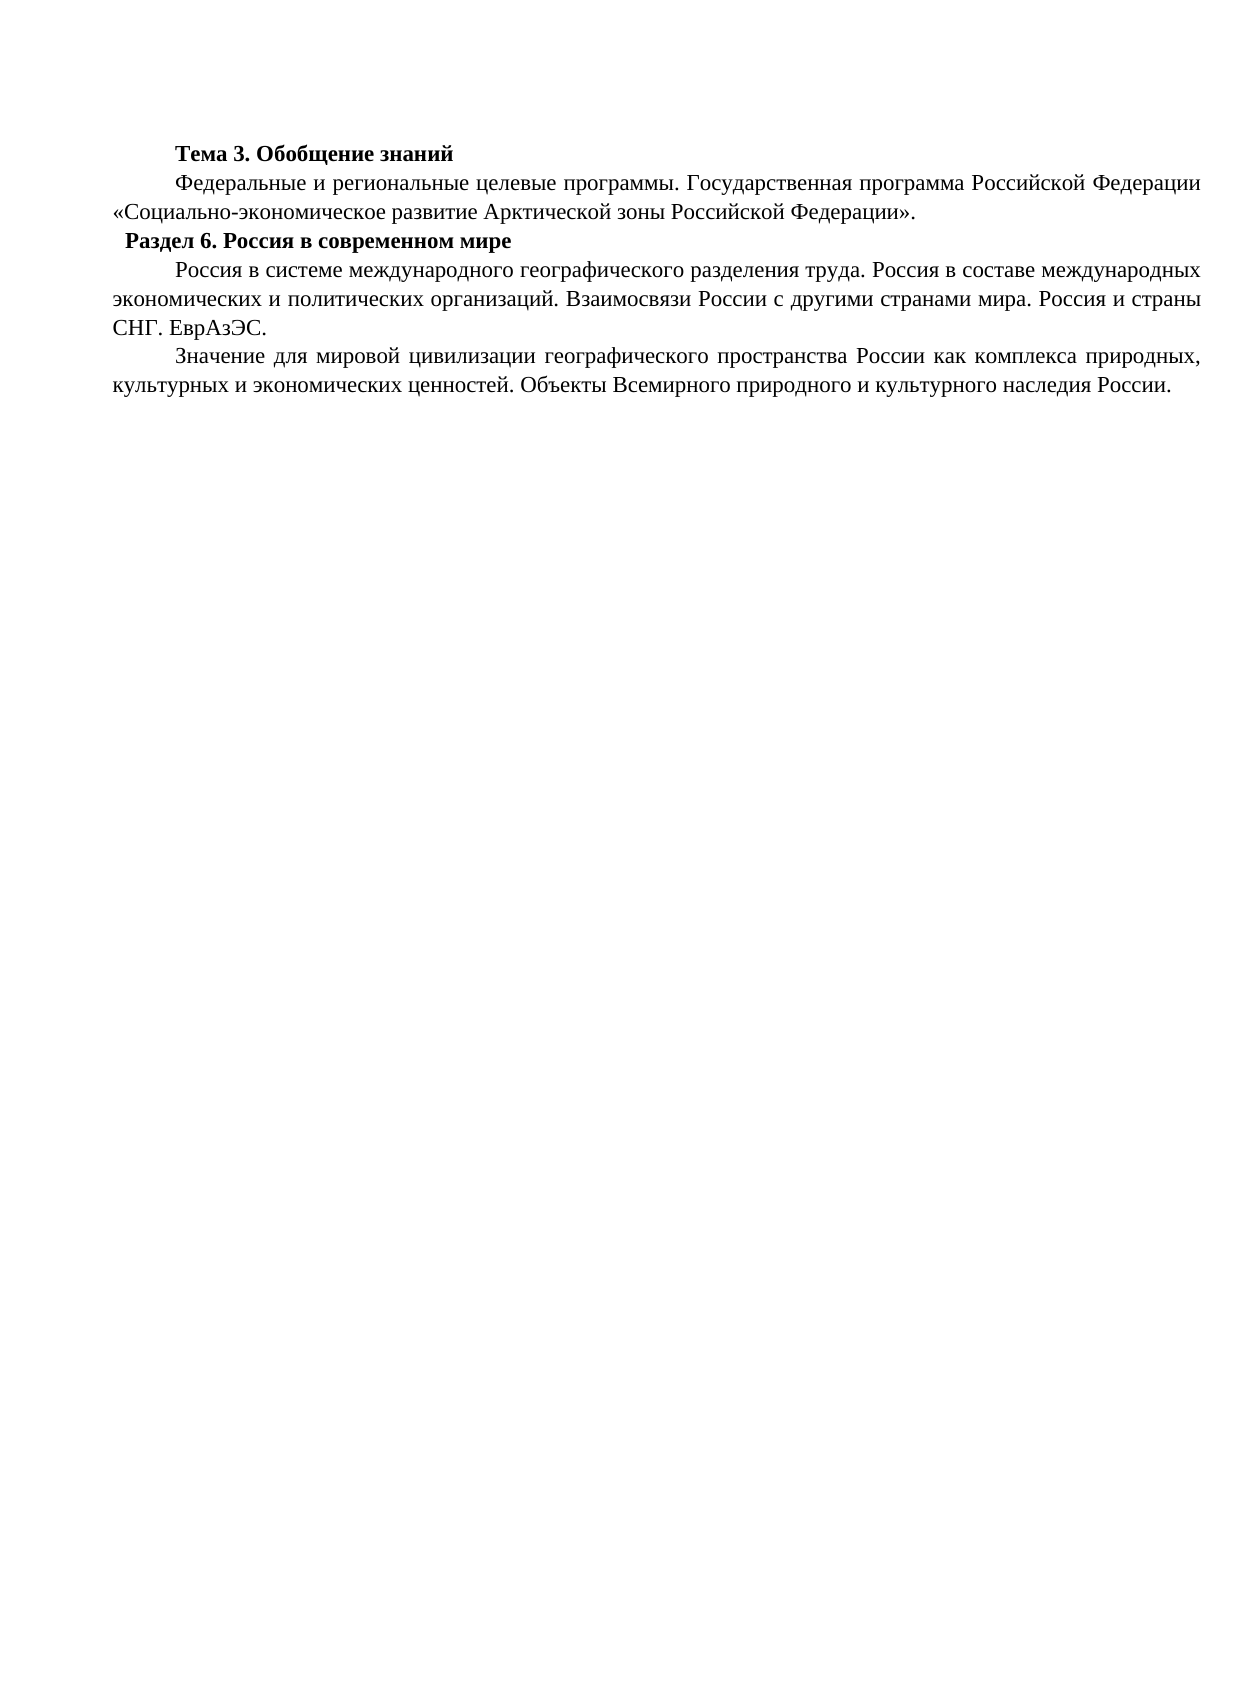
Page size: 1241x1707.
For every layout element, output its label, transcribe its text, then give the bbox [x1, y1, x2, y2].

text Тема 3. Обобщение знаний [112, 140, 1203, 166]
text Россия в системе международного географического разделения труда. Россия в составе международных экономических и политических организаций. Взаимосвязи России с другими странами мира. Россия и страны СНГ. ЕврАзЭС. [112, 256, 1203, 340]
text Раздел 6. Россия в современном мире [125, 227, 1203, 253]
text Федеральные и региональные целевые программы. Государственная программа Российской Федерации «Социально-экономическое развитие Арктической зоны Российской Федерации». [112, 169, 1203, 224]
text Значение для мировой цивилизации географического пространства России как комплекса природных, культурных и экономических ценностей. Объекты Всемирного природного и культурного наследия России. [112, 342, 1203, 398]
